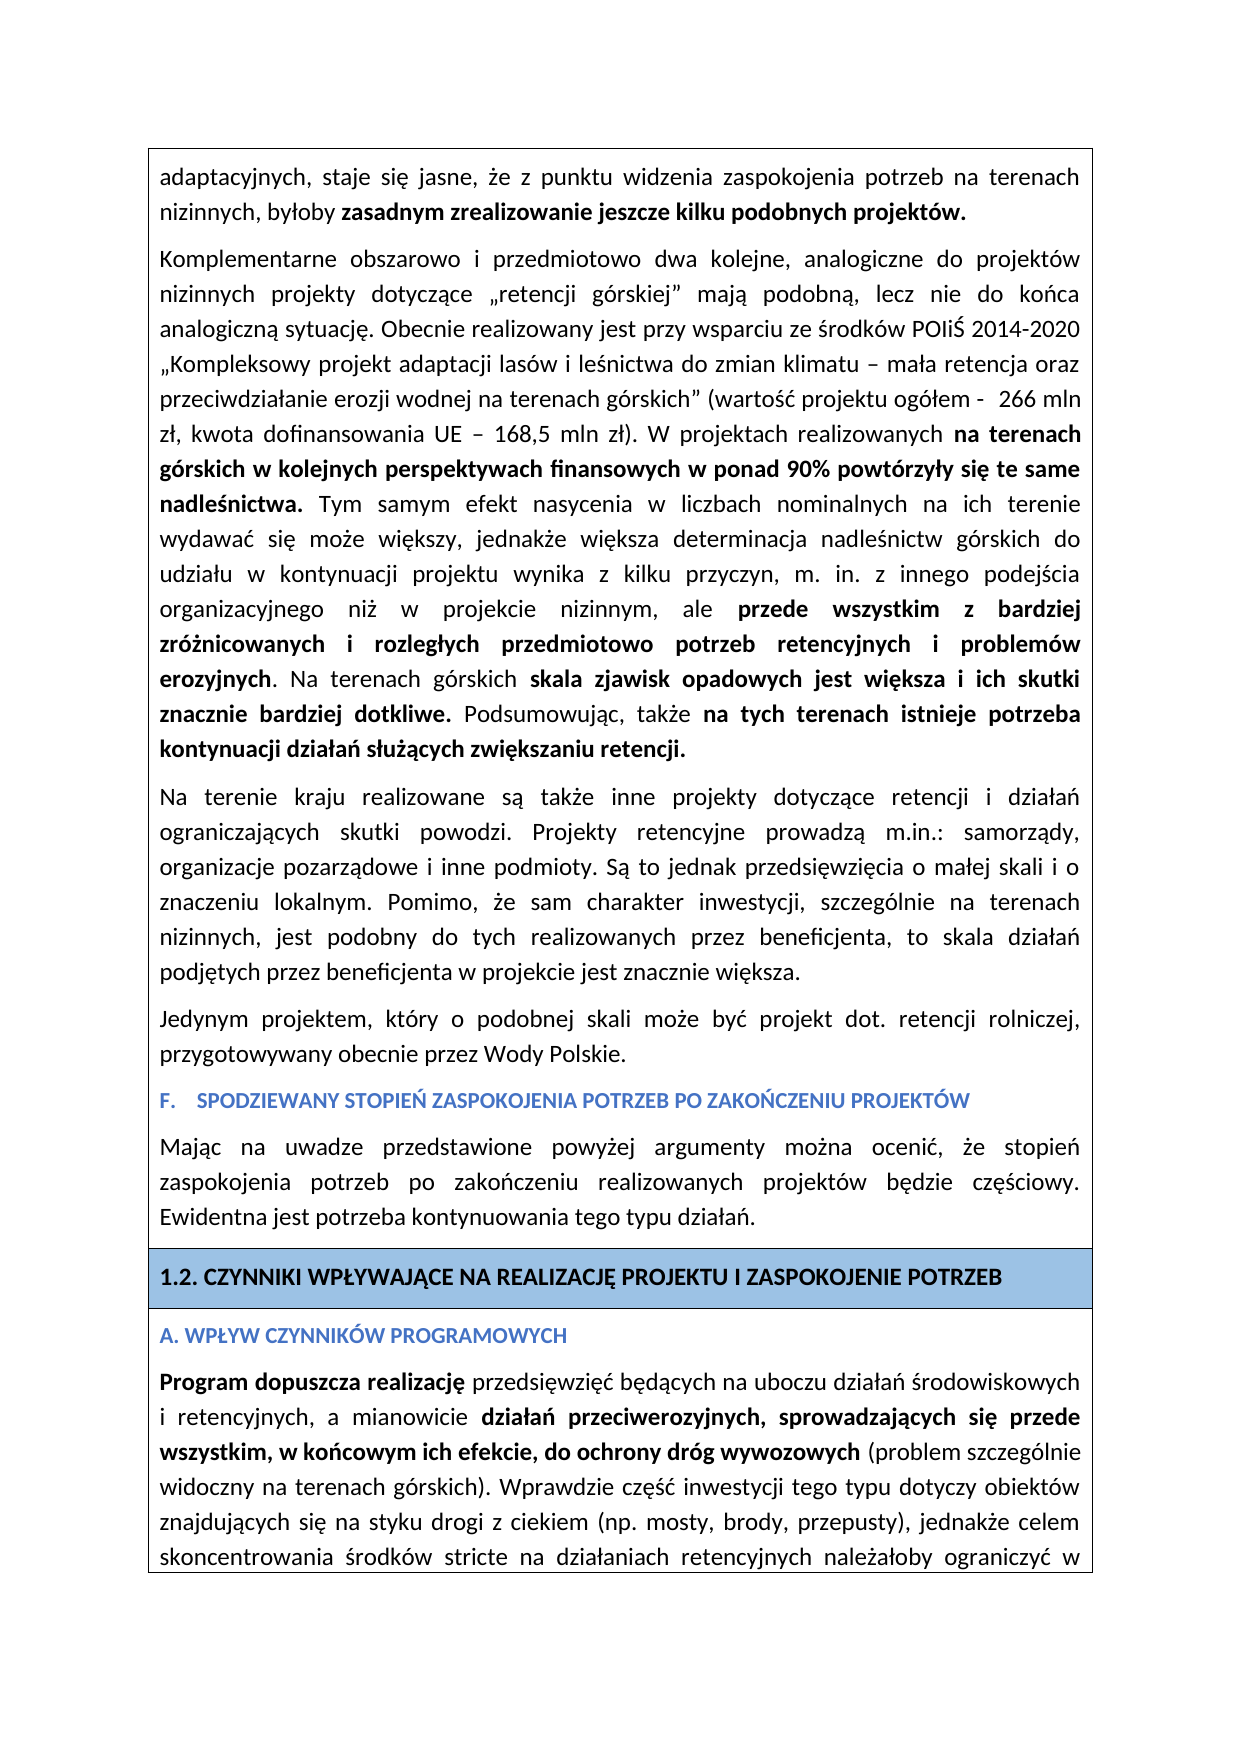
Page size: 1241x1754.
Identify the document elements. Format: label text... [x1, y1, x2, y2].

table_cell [149, 1309, 1092, 1572]
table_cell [149, 149, 1092, 1248]
table_cell 1.2. CZYNNIKI WPŁYWAJĄCE NA REALIZACJĘ PROJEKTU I ZASPOKOJENIE POTRZEB [149, 1249, 1092, 1308]
